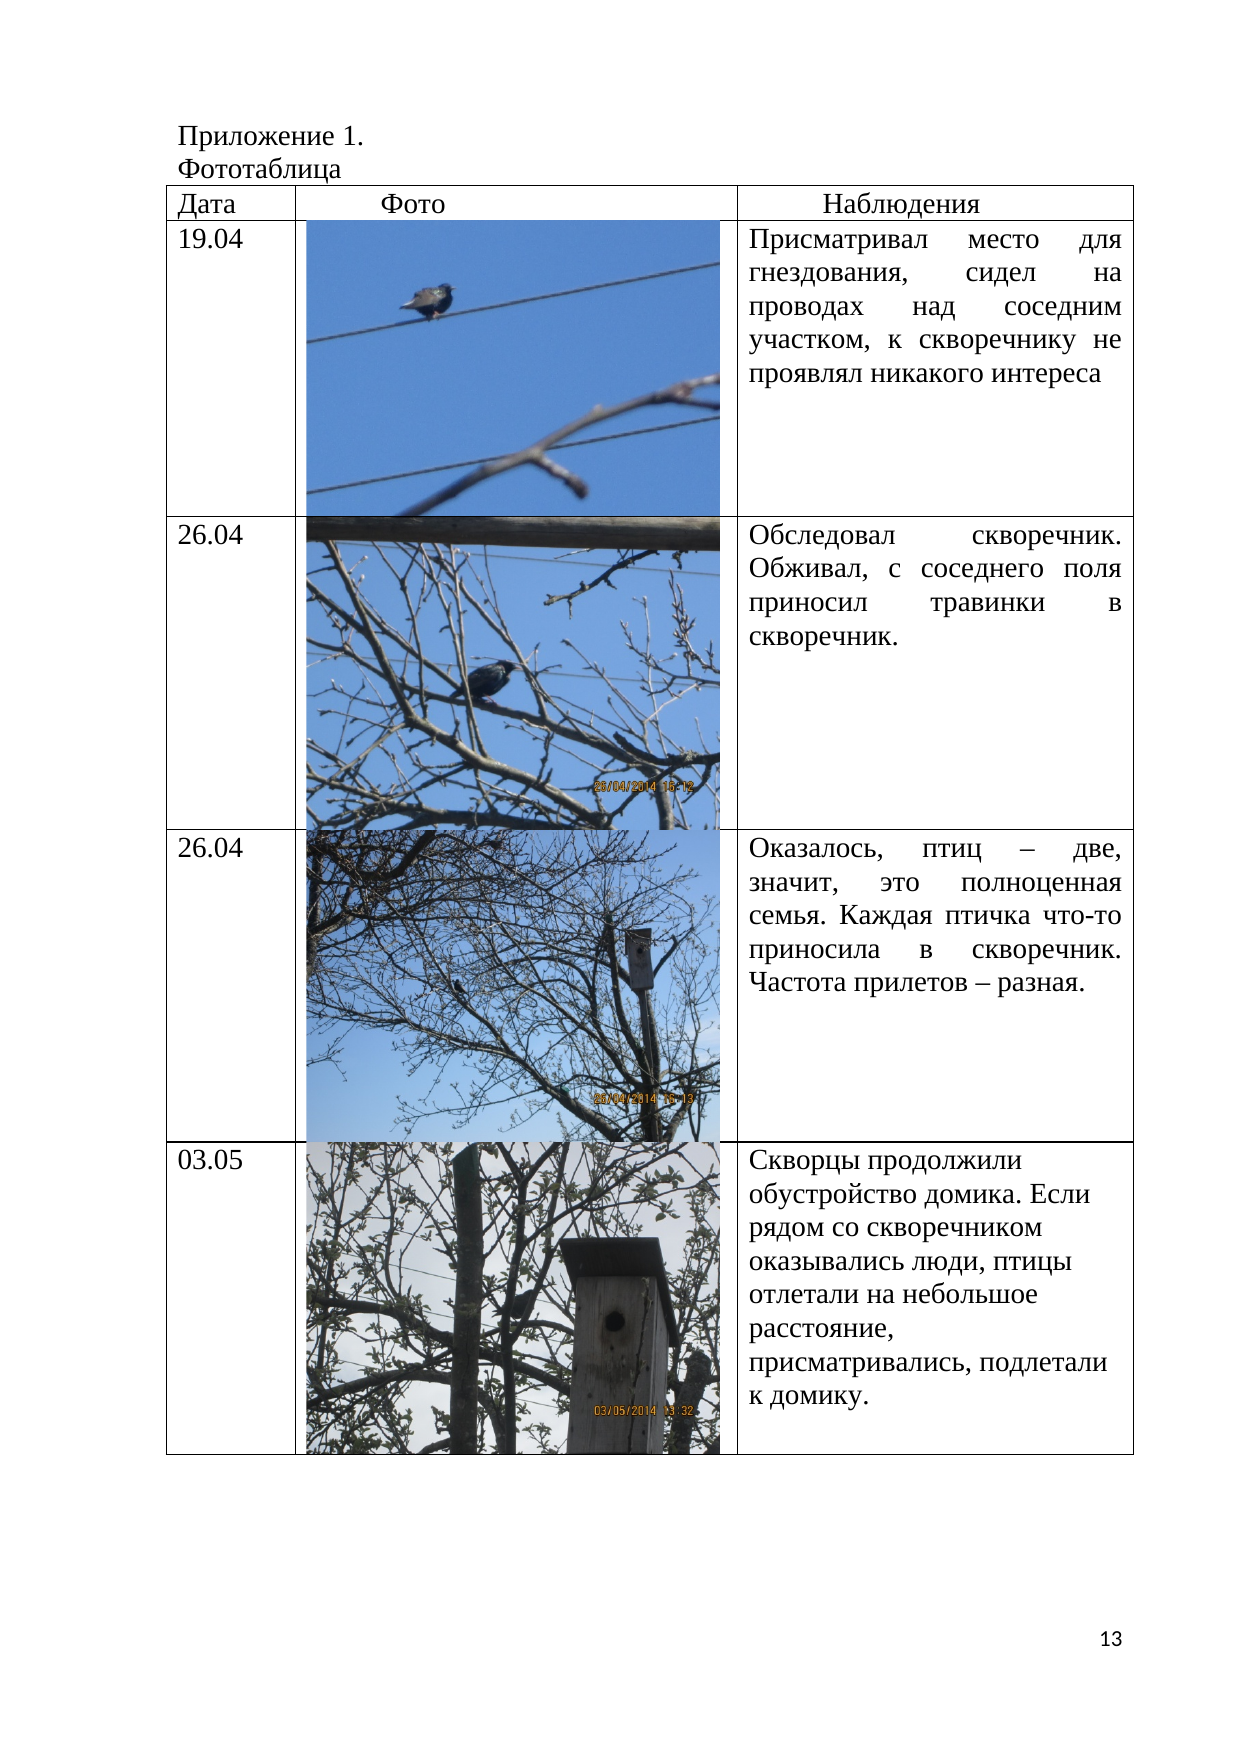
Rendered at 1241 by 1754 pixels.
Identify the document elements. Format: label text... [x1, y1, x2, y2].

table_cell [296, 221, 306, 516]
text Фототаблица [177, 152, 1122, 185]
table_header Наблюдения [738, 186, 1133, 220]
text Приложение 1. [177, 118, 1122, 152]
picture [306, 220, 720, 516]
picture [306, 517, 720, 1454]
table_cell 03.05 [167, 1143, 295, 1453]
table_cell [296, 1143, 306, 1453]
table_header Фото [296, 186, 737, 220]
table_cell [296, 517, 306, 829]
table_cell [720, 517, 737, 829]
table_cell Скворцы продолжили обустройство домика. Если рядом со скворечником оказывались люди, птицы отлетали на небольшое расстояние, присматривались, подлетали к домику. [738, 1143, 1133, 1453]
table_header Дата [167, 186, 295, 220]
table_cell Оказалось, птиц – две, значит, это полноценная семья. Каждая птичка что-то приносила в скворечник. Частота прилетов – разная. [738, 830, 1133, 1141]
table_cell [296, 830, 306, 1141]
table_cell 26.04 [167, 830, 295, 1141]
table_cell [720, 1143, 737, 1453]
table_cell Обследовал скворечник. Обживал, с соседнего поля приносил травинки в скворечник. [738, 517, 1133, 829]
table_cell [720, 830, 737, 1141]
table_cell 26.04 [167, 517, 295, 829]
table_cell Присматривал место для гнездования, сидел на проводах над соседним участком, к скворечнику не проявлял никакого интереса [738, 221, 1133, 516]
table_cell [720, 221, 737, 516]
table_cell 19.04 [167, 221, 295, 516]
